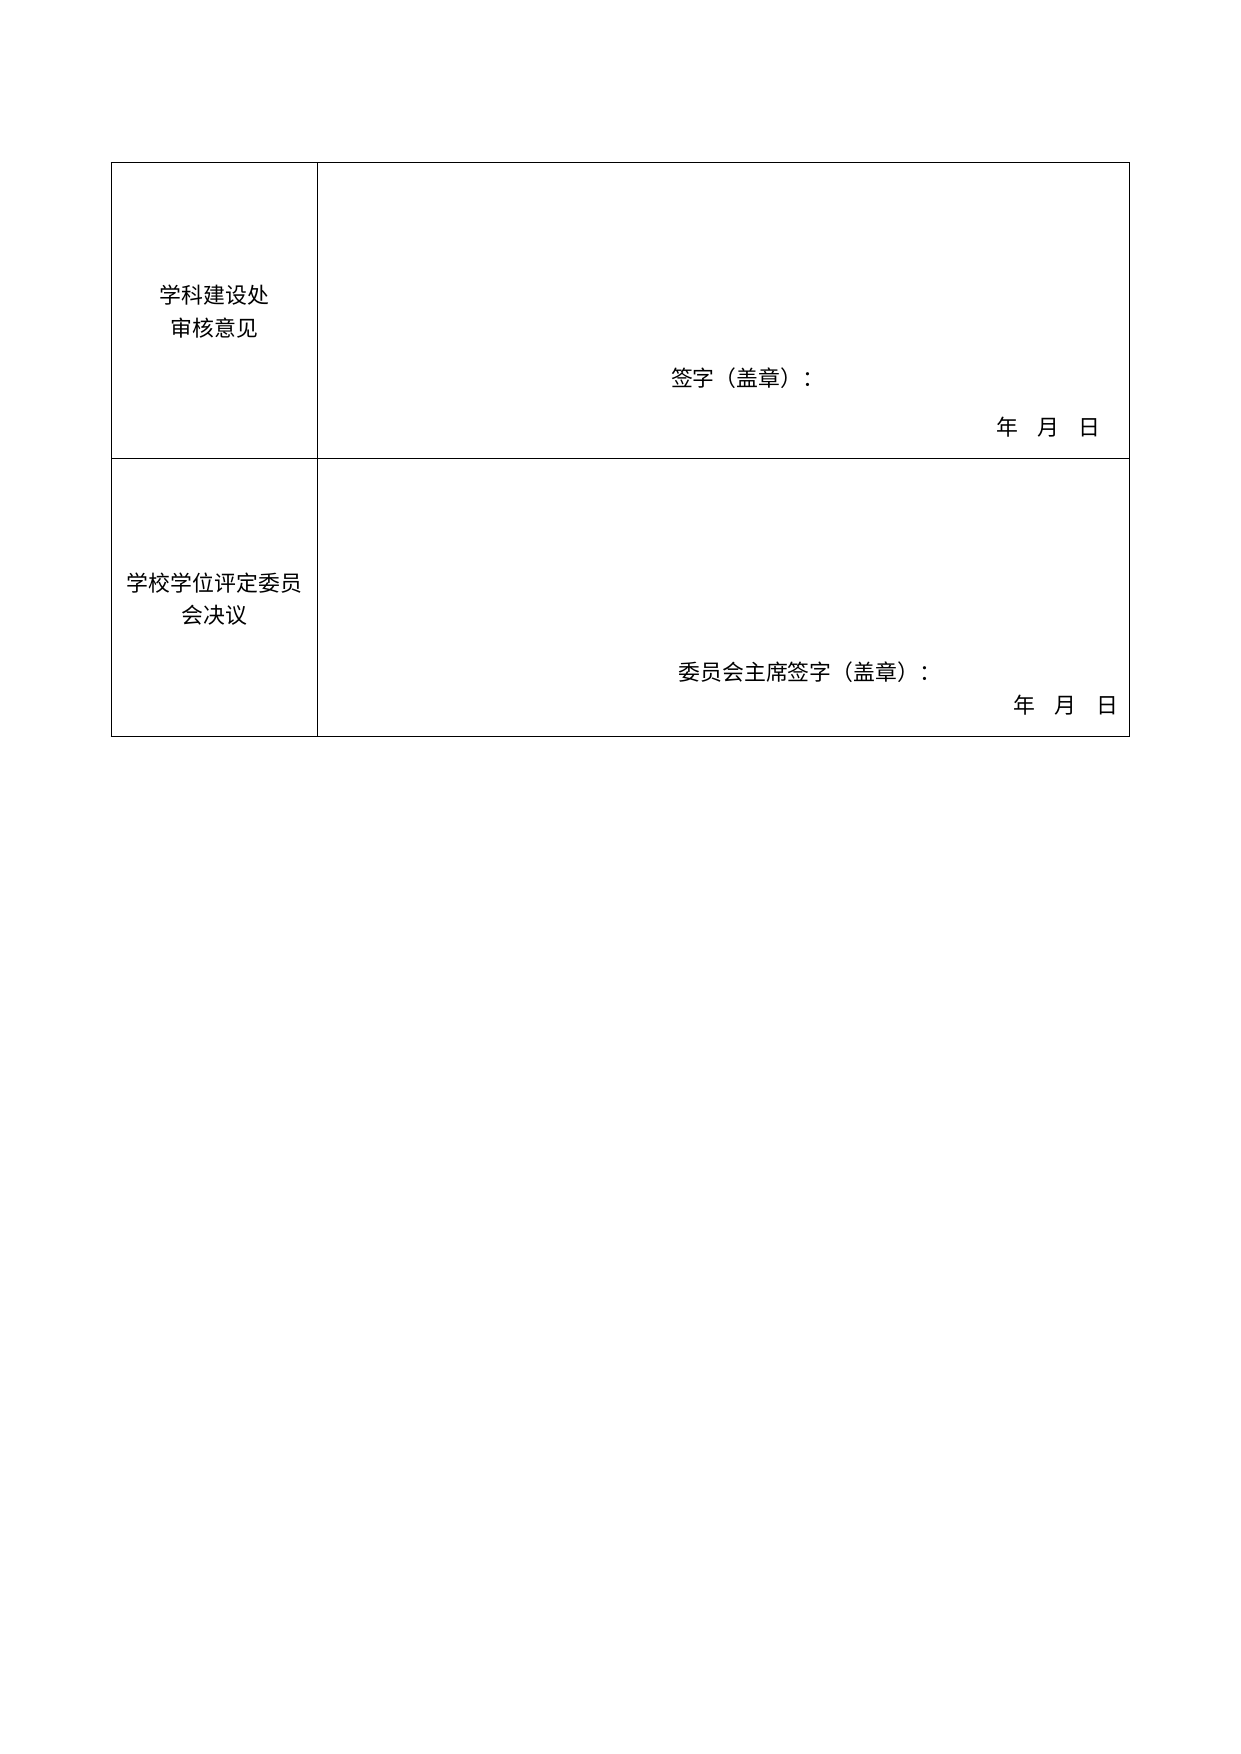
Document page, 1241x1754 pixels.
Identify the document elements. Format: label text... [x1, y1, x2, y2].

table_cell 签字（盖章）： 年 月 日 [318, 163, 1129, 458]
table_cell 委员会主席签字（盖章）： 年 月 日 [318, 459, 1129, 736]
table_cell 学校学位评定委员会决议 [112, 459, 317, 736]
table_cell 学科建设处 审核意见 [112, 163, 317, 458]
